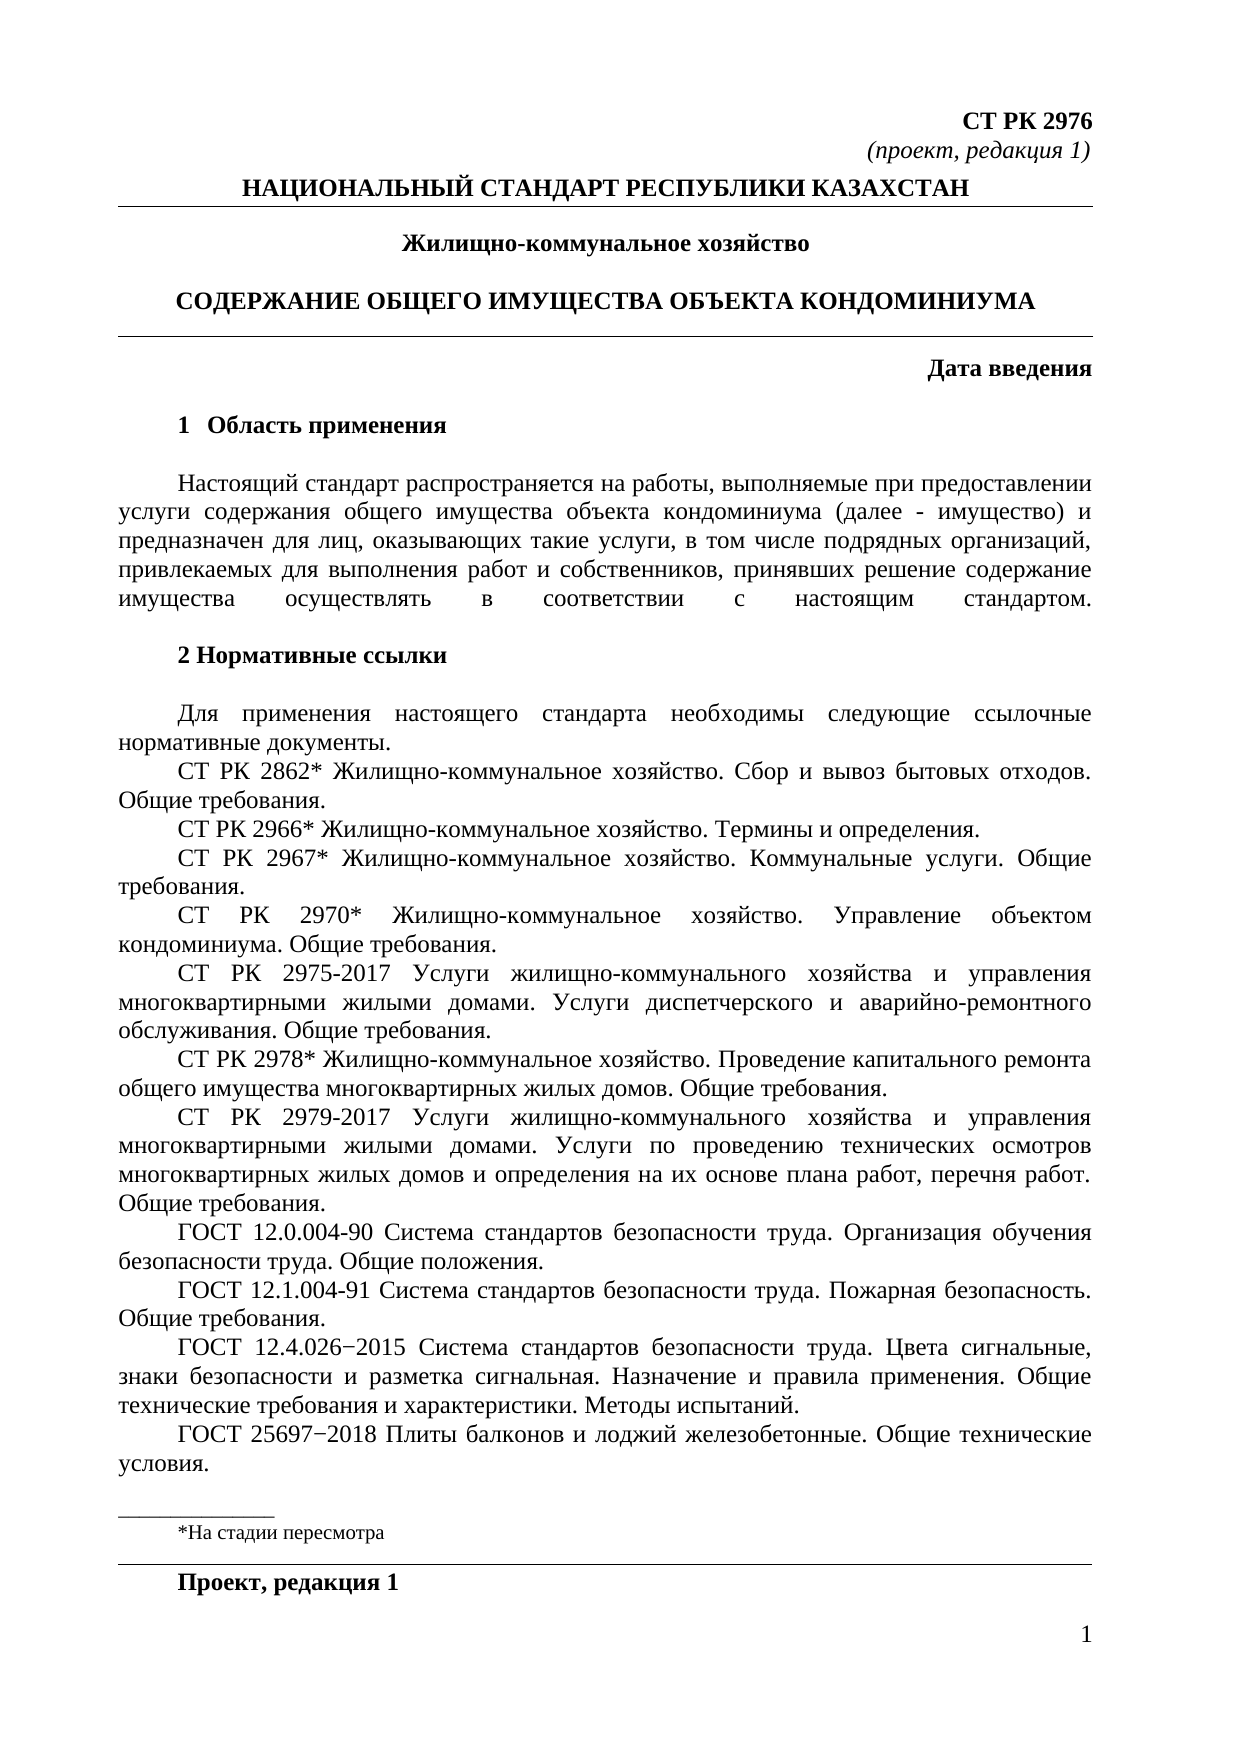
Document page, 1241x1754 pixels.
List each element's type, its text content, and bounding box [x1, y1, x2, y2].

text СОДЕРЖАНИЕ ОБЩЕГО ИМУЩЕСТВА ОБЪЕКТА КОНДОМИНИУМА [118, 283, 1093, 314]
text СТ РК 2979-2017 Услуги жилищно-коммунального хозяйства и управления многоквартирными жилыми домами. Услуги по проведению технических осмотров многоквартирных жилых домов и определения на их основе плана работ, перечня работ. Общие требования. [118, 1102, 1092, 1217]
text СТ РК 2970* Жилищно-коммунальное хозяйство. Управление объектом кондоминиума. Общие требования. [118, 900, 1092, 958]
text СТ РК 2862* Жилищно-коммунальное хозяйство. Сбор и вывоз бытовых отходов. Общие требования. [118, 756, 1092, 813]
text Дата введения [118, 356, 1092, 381]
text СТ РК 2967* Жилищно-коммунальное хозяйство. Коммунальные услуги. Общие требования. [118, 843, 1092, 900]
text СТ РК 2966* Жилищно-коммунальное хозяйство. Термины и определения. [118, 814, 1092, 842]
text *На стадии пересмотра [118, 1520, 1092, 1544]
text Настоящий стандарт распространяется на работы, выполняемые при предоставлении услуги содержания общего имущества объекта кондоминиума (далее - имущество) и предназначен для лиц, оказывающих такие услуги, в том числе подрядных организаций, привлекаемых для выполнения работ и собственников, принявших решение содержание имущества осуществлять в соответствии с настоящим стандартом. [118, 468, 1092, 640]
text ГОСТ 25697−2018 Плиты балконов и лоджий железобетонные. Общие технические условия. [118, 1419, 1092, 1476]
text СТ РК 2978* Жилищно-коммунальное хозяйство. Проведение капитального ремонта общего имущества многоквартирных жилых домов. Общие требования. [118, 1044, 1092, 1102]
text ГОСТ 12.4.026−2015 Система стандартов безопасности труда. Цвета сигнальные, знаки безопасности и разметка сигнальная. Назначение и правила применения. Общие технические требования и характеристики. Методы испытаний. [118, 1332, 1092, 1419]
text Жилищно-коммунальное хозяйство [118, 225, 1093, 257]
text 2 Нормативные ссылки [118, 640, 1092, 669]
text СТ РК 2975-2017 Услуги жилищно-коммунального хозяйства и управления многоквартирными жилыми домами. Услуги диспетчерского и аварийно-ремонтного обслуживания. Общие требования. [118, 958, 1092, 1044]
text ГОСТ 12.0.004-90 Система стандартов безопасности труда. Организация обучения безопасности труда. Общие положения. [118, 1217, 1092, 1274]
text ГОСТ 12.1.004-91 Система стандартов безопасности труда. Пожарная безопасность. Общие требования. [118, 1275, 1092, 1332]
text Проект, редакция 1 [118, 1565, 1092, 1596]
text НАЦИОНАЛЬНЫЙ СТАНДАРТ РЕСПУБЛИКИ КАЗАХСТАН [118, 173, 1093, 202]
text _______________ [118, 1496, 1092, 1520]
text Для применения настоящего стандарта необходимы следующие ссылочные нормативные документы. [118, 698, 1092, 756]
subtitle Область применения [118, 410, 1092, 439]
